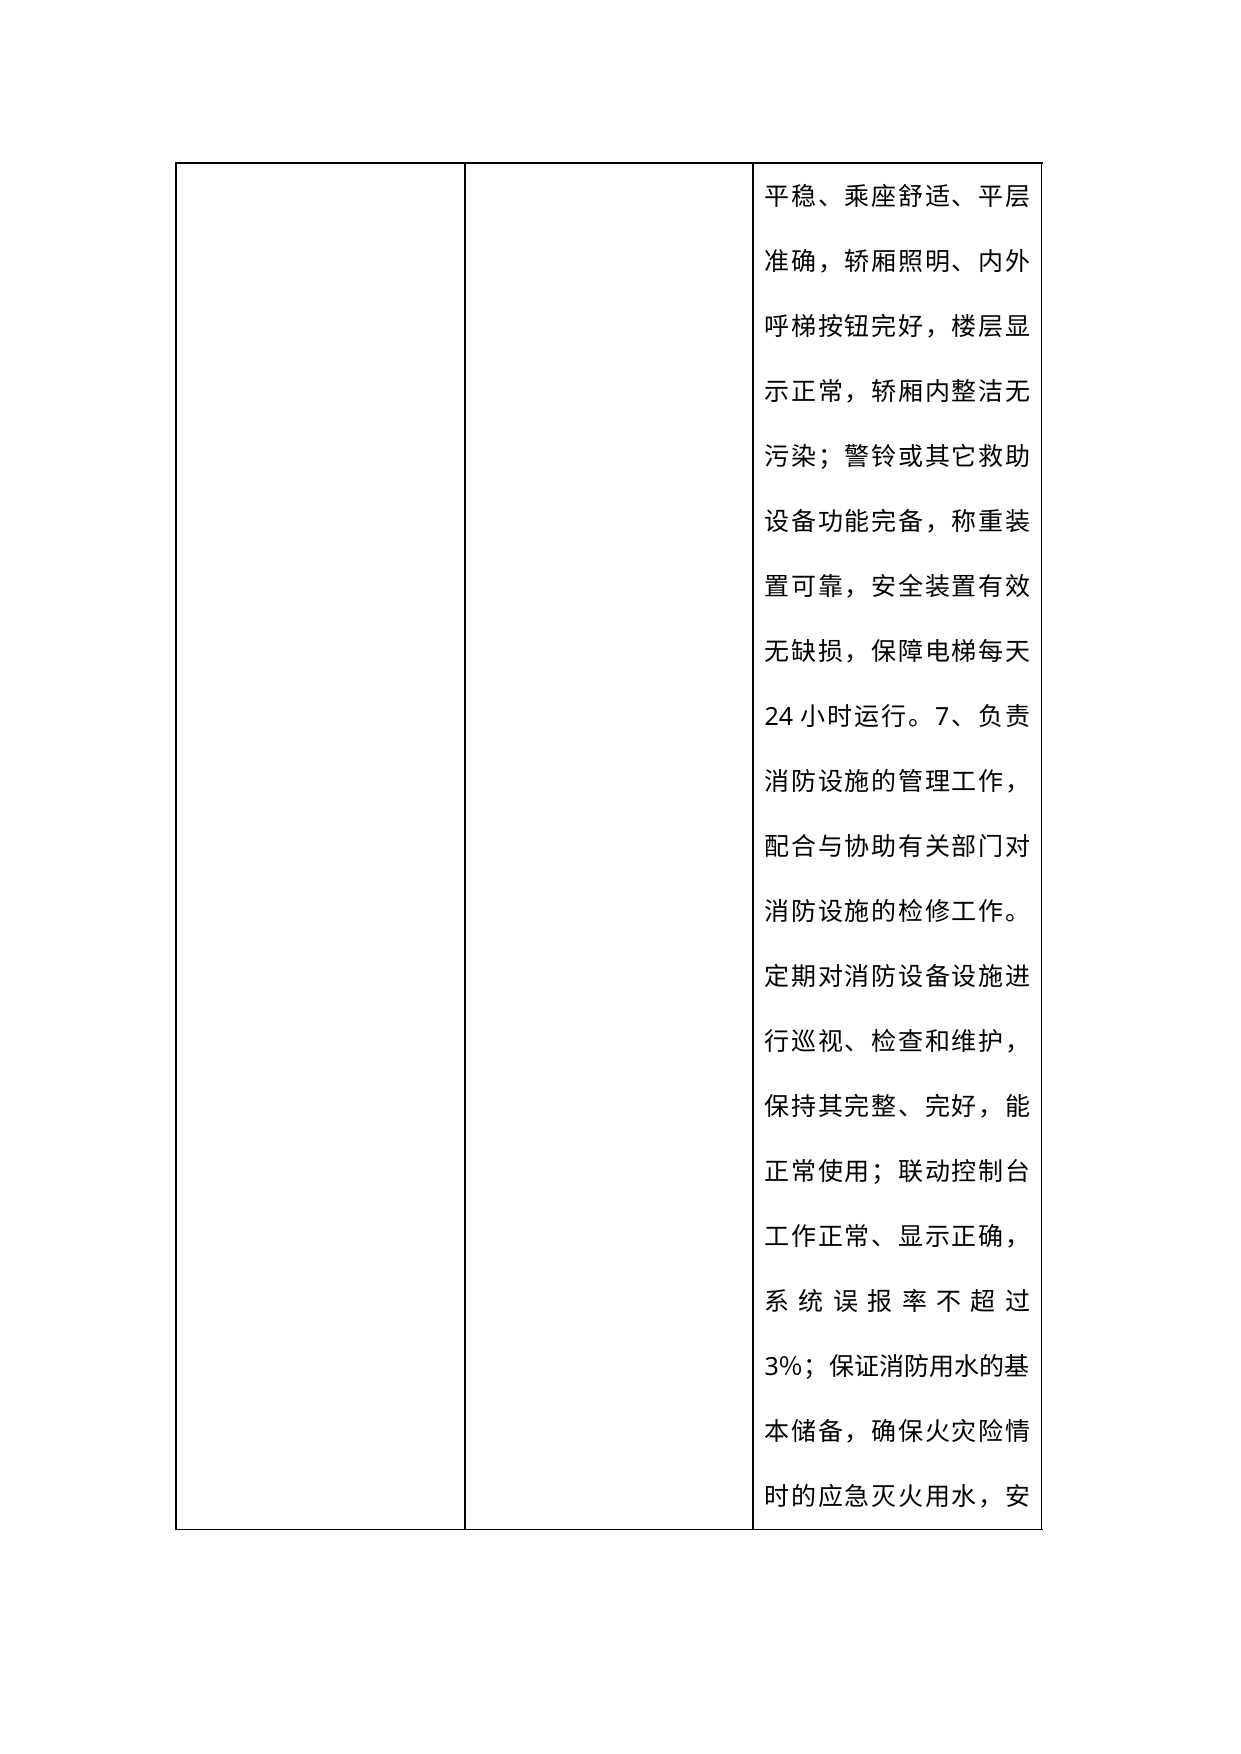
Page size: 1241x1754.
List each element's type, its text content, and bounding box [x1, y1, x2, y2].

table_cell [177, 164, 464, 1528]
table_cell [754, 164, 1041, 1528]
table_cell 1 [466, 164, 752, 1528]
